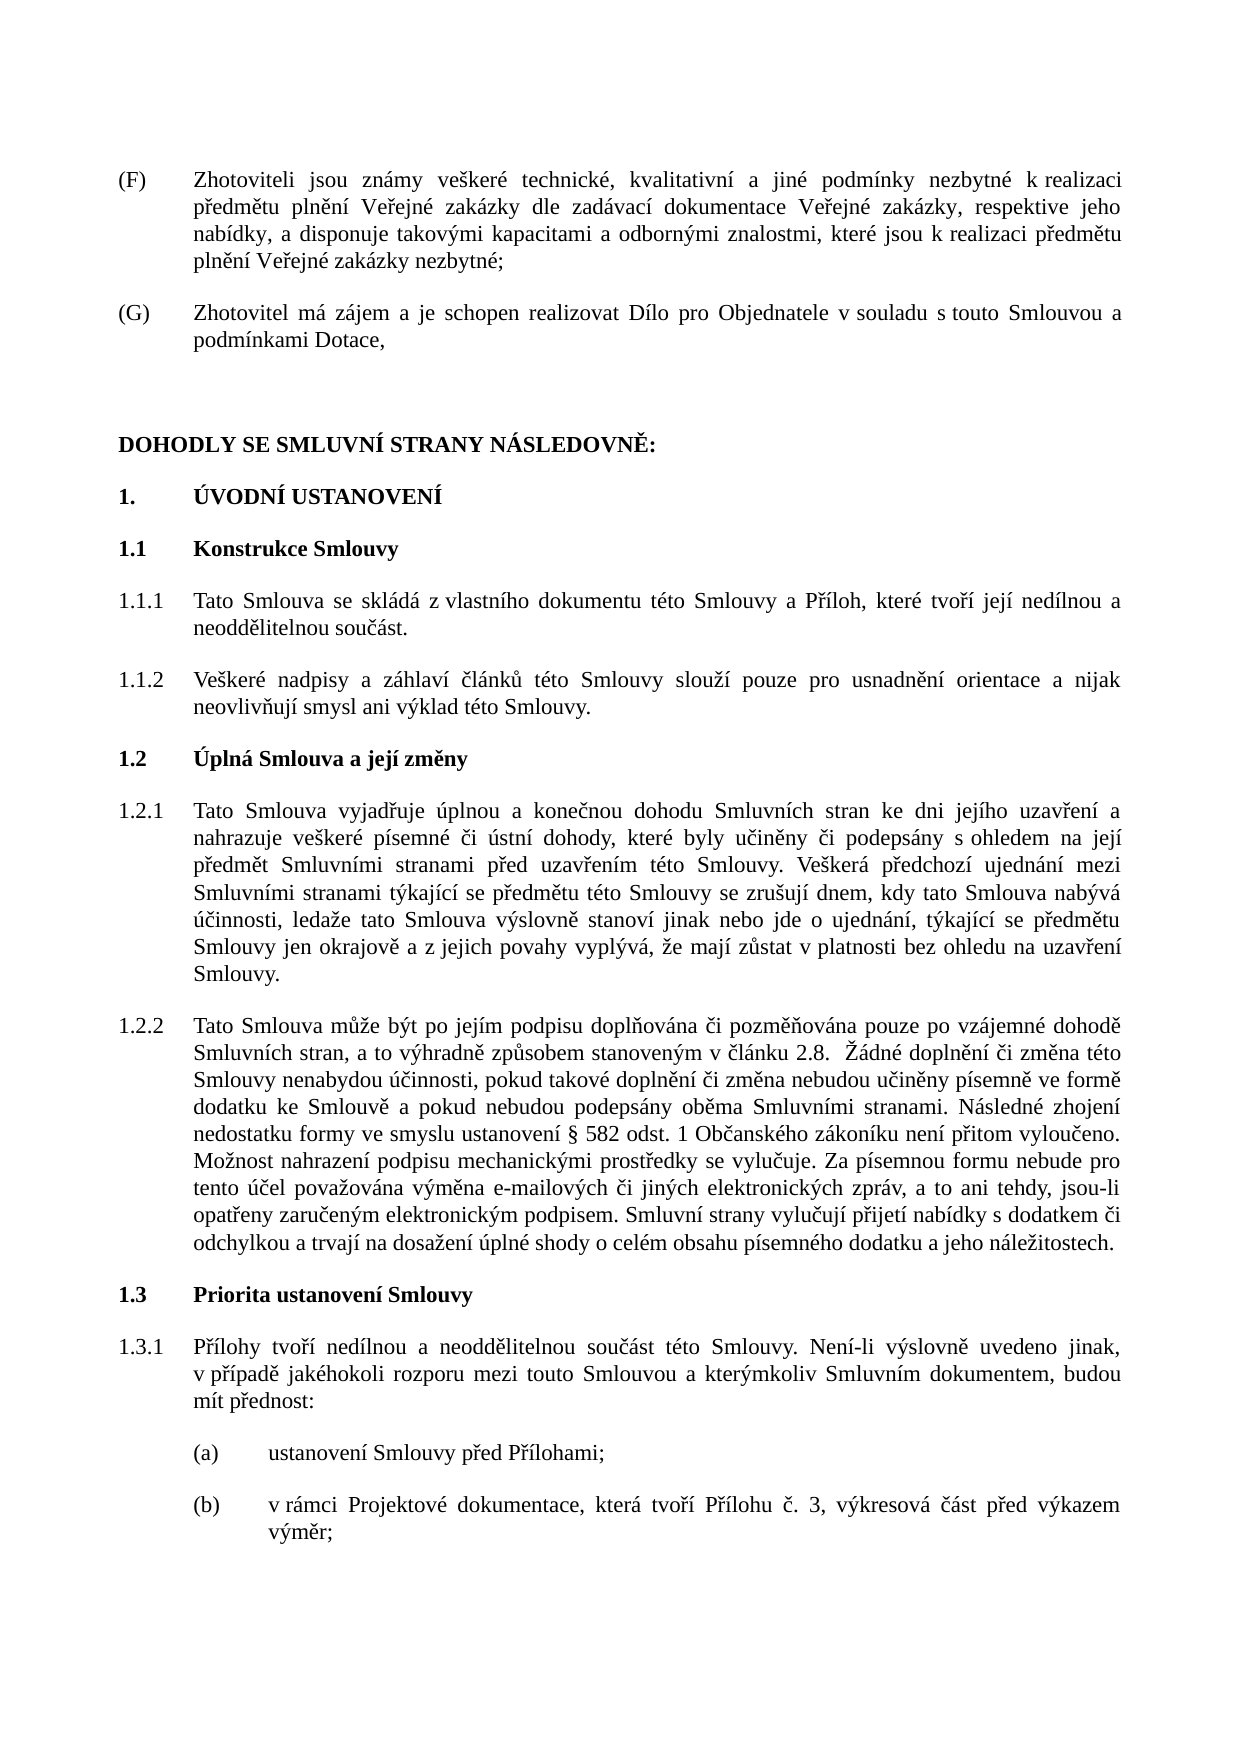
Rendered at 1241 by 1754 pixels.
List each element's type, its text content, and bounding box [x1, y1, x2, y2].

text Veškeré nadpisy a záhlaví článků této Smlouvy slouží pouze pro usnadnění orientace a nijak neovlivňují smysl ani výklad této Smlouvy. [118, 665, 1122, 719]
text Priorita ustanovení Smlouvy [118, 1280, 1122, 1307]
text ustanovení Smlouvy před Přílohami; [193, 1438, 1122, 1465]
text v rámci Projektové dokumentace, která tvoří Přílohu č. 3, výkresová část před výkazem výměr; [193, 1490, 1122, 1544]
text Přílohy tvoří nedílnou a neoddělitelnou součást této Smlouvy. Není-li výslovně uvedeno jinak, v případě jakéhokoli rozporu mezi touto Smlouvou a kterýmkoliv Smluvním dokumentem, budou mít přednost: [118, 1332, 1122, 1413]
text DOHODLY SE SMLUVNÍ STRANY NÁSLEDOVNĚ: [118, 430, 1122, 457]
text Tato Smlouva vyjadřuje úplnou a konečnou dohodu Smluvních stran ke dni jejího uzavření a nahrazuje veškeré písemné či ústní dohody, které byly učiněny či podepsány s ohledem na její předmět Smluvními stranami před uzavřením této Smlouvy. Veškerá předchozí ujednání mezi Smluvními stranami týkající se předmětu této Smlouvy se zrušují dnem, kdy tato Smlouva nabývá účinnosti, ledaže tato Smlouva výslovně stanoví jinak nebo jde o ujednání, týkající se předmětu Smlouvy jen okrajově a z jejich povahy vyplývá, že mají zůstat v platnosti bez ohledu na uzavření Smlouvy. [118, 797, 1122, 986]
text Zhotoviteli jsou známy veškeré technické, kvalitativní a jiné podmínky nezbytné k realizaci předmětu plnění Veřejné zakázky dle zadávací dokumentace Veřejné zakázky, respektive jeho nabídky, a disponuje takovými kapacitami a odbornými znalostmi, které jsou k realizaci předmětu plnění Veřejné zakázky nezbytné; [118, 165, 1122, 274]
text Konstrukce Smlouvy [118, 534, 1122, 561]
text Tato Smlouva se skládá z vlastního dokumentu této Smlouvy a Příloh, které tvoří její nedílnou a neoddělitelnou součást. [118, 586, 1122, 640]
text Úplná Smlouva a její změny [118, 744, 1122, 772]
text Tato Smlouva může být po jejím podpisu doplňována či pozměňována pouze po vzájemné dohodě Smluvních stran, a to výhradně způsobem stanoveným v článku 2.8. Žádné doplnění či změna této Smlouvy nenabydou účinnosti, pokud takové doplnění či změna nebudou učiněny písemně ve formě dodatku ke Smlouvě a pokud nebudou podepsány oběma Smluvními stranami. Následné zhojení nedostatku formy ve smyslu ustanovení § 582 odst. 1 Občanského zákoníku není přitom vyloučeno. Možnost nahrazení podpisu mechanickými prostředky se vylučuje. Za písemnou formu nebude pro tento účel považována výměna e-mailových či jiných elektronických zpráv, a to ani tehdy, jsou-li opatřeny zaručeným elektronickým podpisem. Smluvní strany vylučují přijetí nabídky s dodatkem či odchylkou a trvají na dosažení úplné shody o celém obsahu písemného dodatku a jeho náležitostech. [118, 1011, 1122, 1255]
text Zhotovitel má zájem a je schopen realizovat Dílo pro Objednatele v souladu s touto Smlouvou a podmínkami Dotace, [118, 299, 1122, 353]
text ÚVODNÍ USTANOVENÍ [118, 482, 1122, 509]
